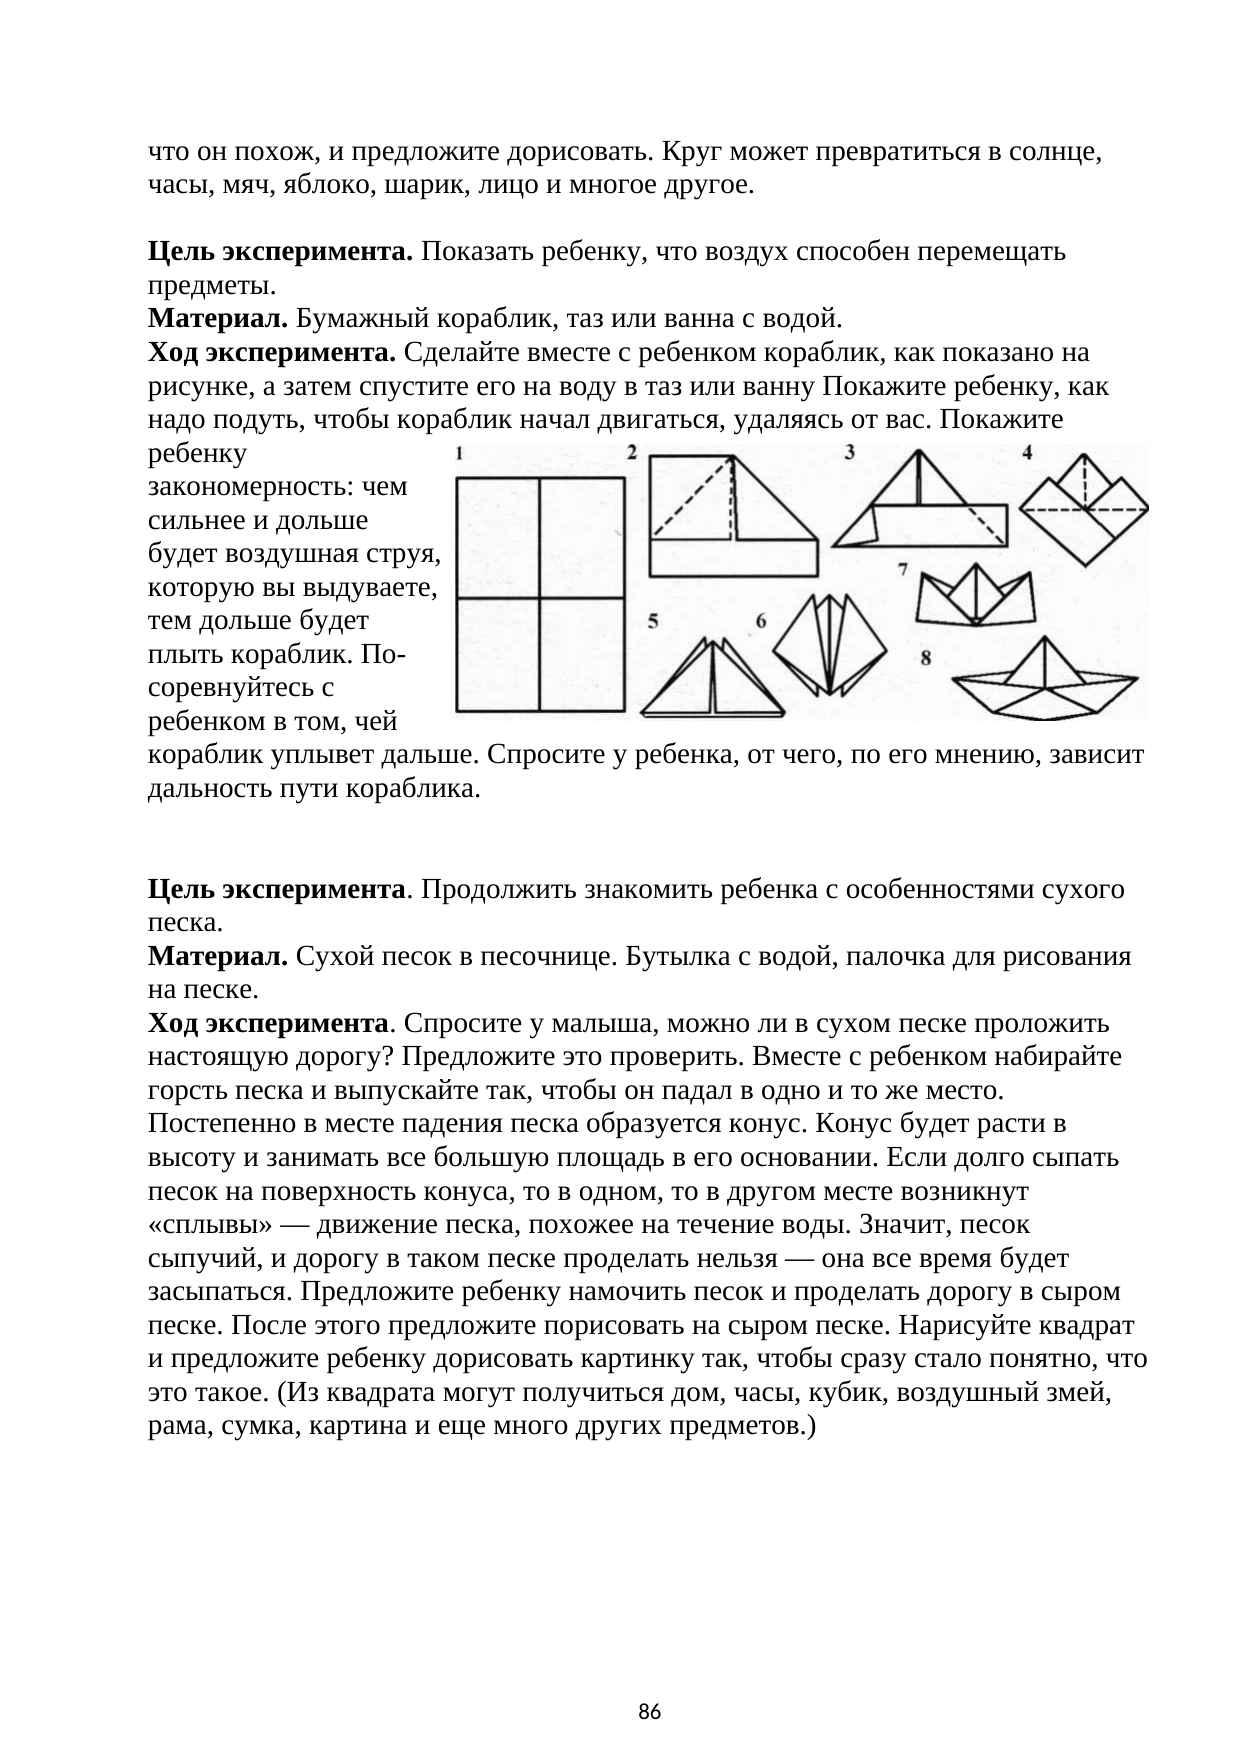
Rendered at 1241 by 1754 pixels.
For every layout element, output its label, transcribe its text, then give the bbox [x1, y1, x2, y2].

text Материал. Бумажный кораблик, таз или ванна с водой. [296, 301, 1152, 334]
text Ход эксперимента. Спросите у малыша, можно ли в сухом песке проложить настоящую дорогу? Предложите это проверить. Вместе с ребенком набирайте горсть песка и выпускайте так, чтобы он падал в одно и то же место. Постепенно в месте падения песка образуется конус. Конус будет расти в высоту и занимать все большую площадь в его основании. Если долго сыпать песок на поверхность конуса, то в одном, то в другом месте возникнут «сплывы» — движение песка, похожее на течение воды. Значит, песок сыпучий, и дорогу в таком песке проделать нельзя — она все время будет засыпаться. Предложите ребенку намочить песок и проделать дорогу в сыром песке. После этого предложите порисовать на сыром песке. Нарисуйте квадрат и предложите ребенку дорисовать картинку так, чтобы сразу стало понятно, что это такое. (Из квадрата могут получиться дом, часы, кубик, воздушный змей, рама, сумка, картина и еще много других предметов.) [148, 1005, 1152, 1441]
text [148, 133, 1152, 200]
text Цель эксперимента. Показать ребенку, что воздух способен перемещать предметы. [148, 233, 1152, 301]
text Цель эксперимента. Продолжить знакомить ребенка с особенностями сухого песка. [148, 871, 1152, 938]
text Материал. Сухой песок в песочнице. Бутылка с водой, палочка для рисования на песке. [148, 938, 1152, 1005]
picture [455, 444, 1149, 719]
